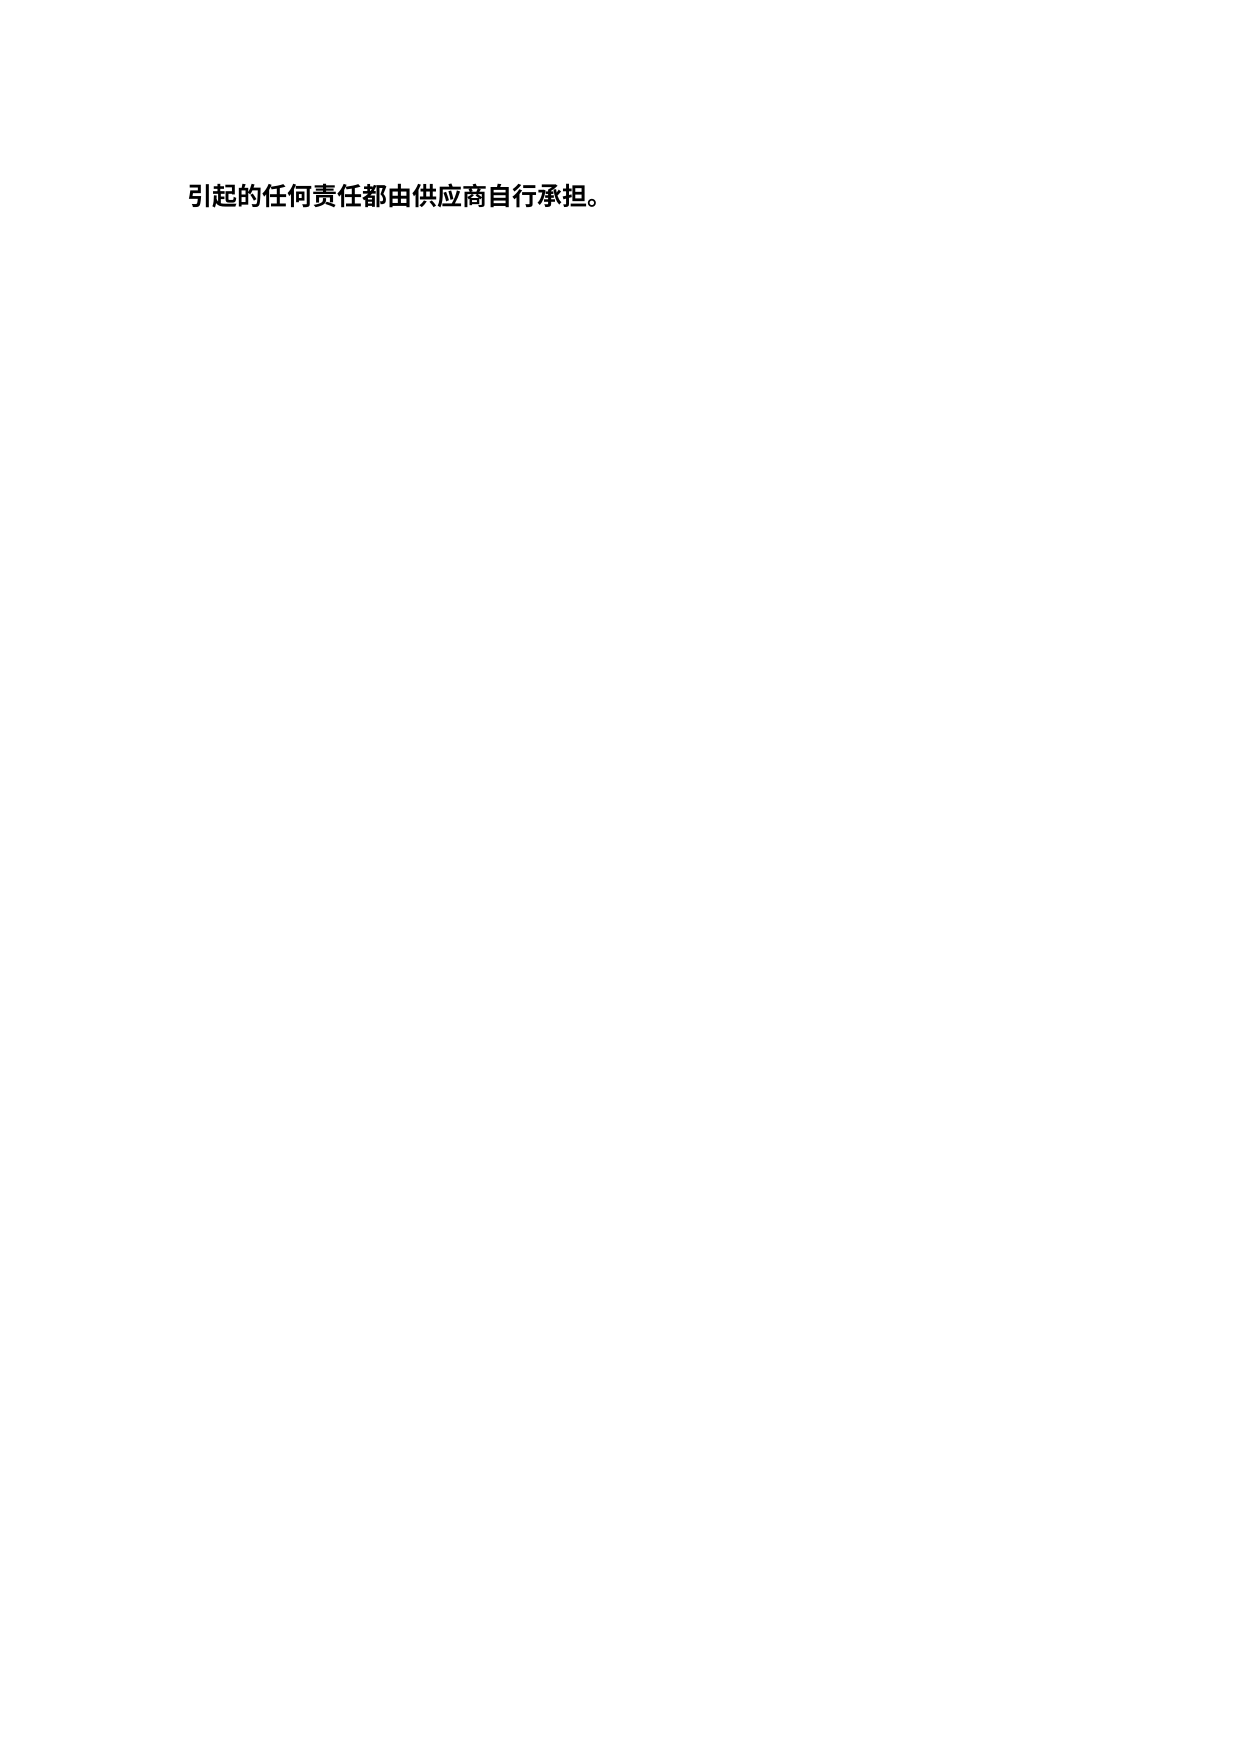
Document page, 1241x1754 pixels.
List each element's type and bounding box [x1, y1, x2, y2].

text [187, 162, 1053, 227]
